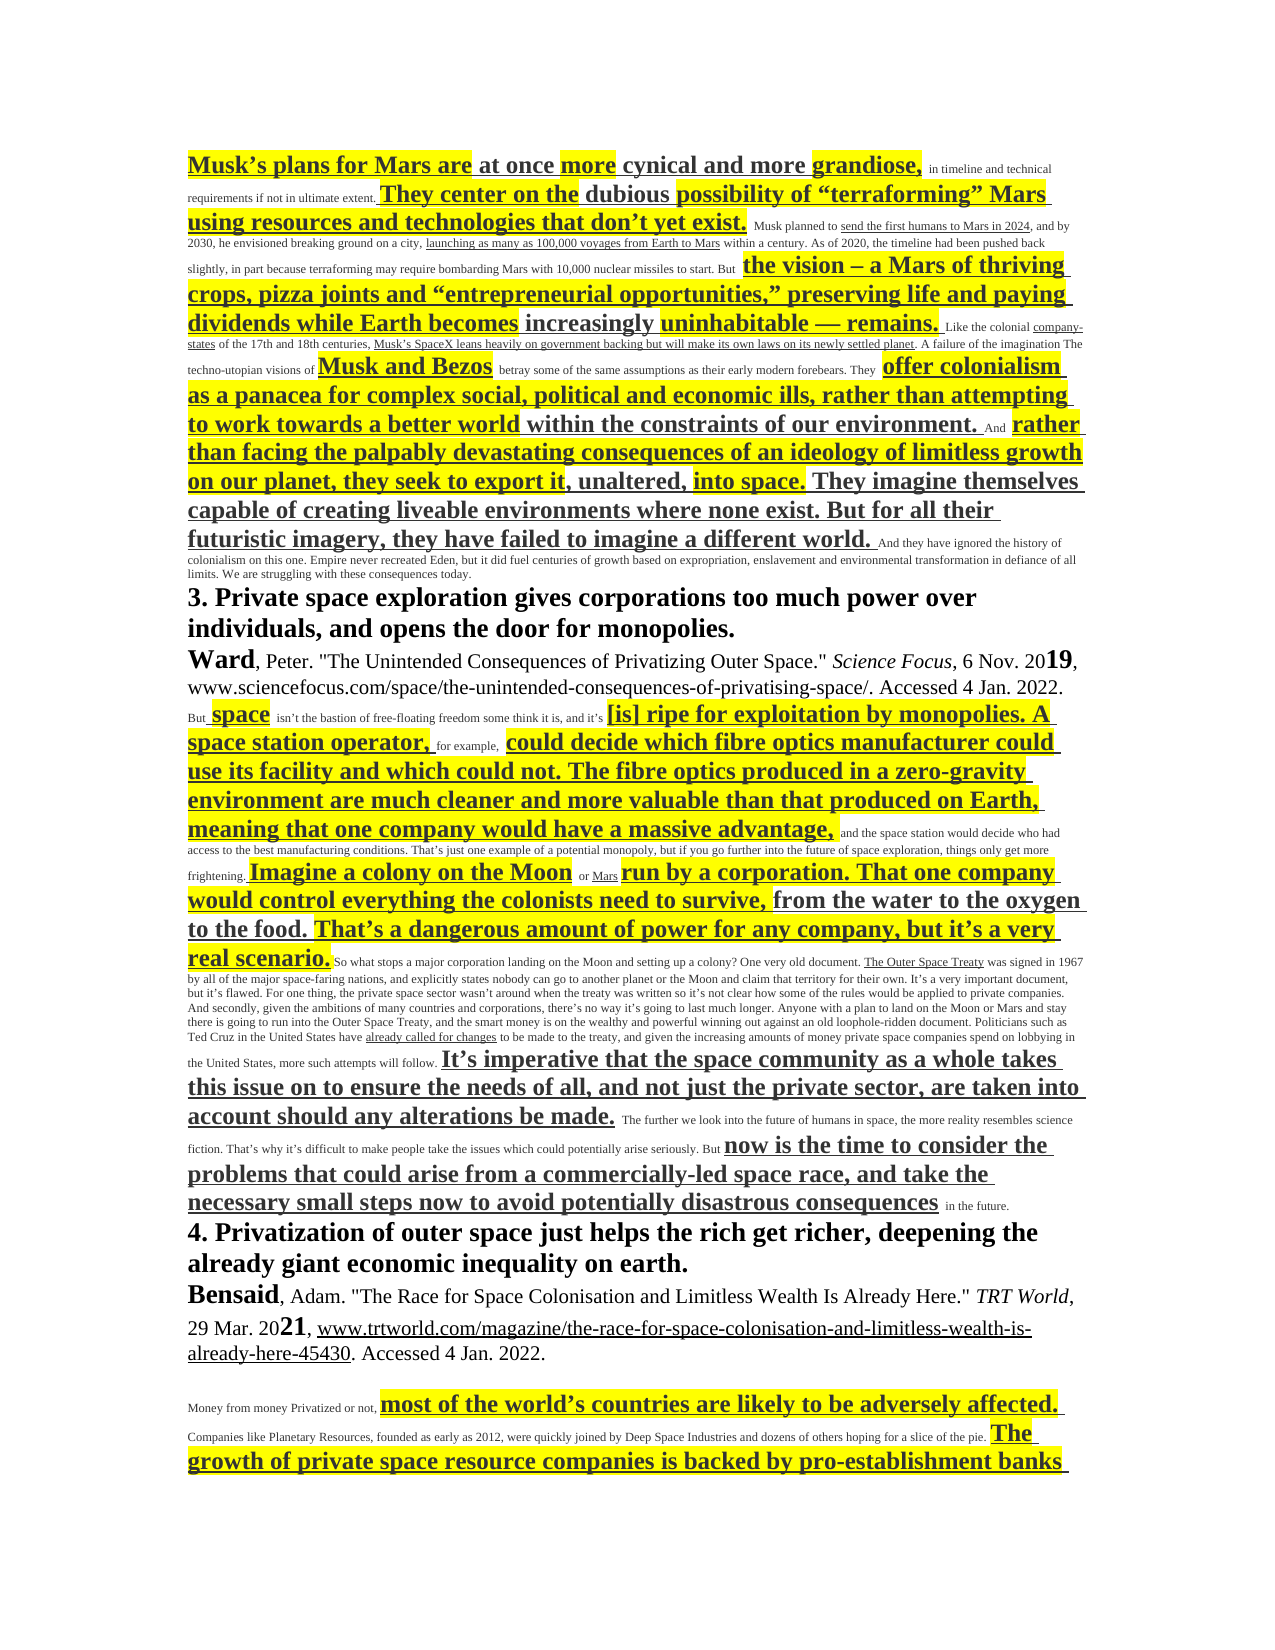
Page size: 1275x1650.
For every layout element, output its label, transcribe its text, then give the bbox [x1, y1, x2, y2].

text But space isn’t the bastion of free-floating freedom some think it is, and it’s [is] ripe for exploitation by monopolies. A space station operator, for example, could decide which fibre optics manufacturer could use its facility and which could not. The fibre optics produced in a zero-gravity environment are much cleaner and more valuable than that produced on Earth, meaning that one company would have a massive advantage, and the space station would decide who had access to the best manufacturing conditions. That’s just one example of a potential monopoly, but if you go further into the future of space exploration, things only get more frightening. Imagine a colony on the Moon or Mars run by a corporation. That one company would control everything the colonists need to survive, from the water to the oxygen to the food. That’s a dangerous amount of power for any company, but it’s a very real scenario. So what stops a major corporation landing on the Moon and setting up a colony? One very old document. The Outer Space Treaty was signed in 1967 by all of the major space-faring nations, and explicitly states nobody can go to another planet or the Moon and claim that territory for their own. It’s a very important document, but it’s flawed. For one thing, the private space sector wasn’t around when the treaty was written so it’s not clear how some of the rules would be applied to private companies. And secondly, given the ambitions of many countries and corporations, there’s no way it’s going to last much longer. Anyone with a plan to land on the Moon or Mars and stay there is going to run into the Outer Space Treaty, and the smart money is on the wealthy and powerful winning out against an old loophole-ridden document. Politicians such as Ted Cruz in the United States have already called for changes to be made to the treaty, and given the increasing amounts of money private space companies spend on lobbying in the United States, more such attempts will follow. It’s imperative that the space community as a whole takes this issue on to ensure the needs of all, and not just the private sector, are taken into account should any alterations be made. The further we look into the future of humans in space, the more reality resembles science fiction. That’s why it’s difficult to make people take the issues which could potentially arise seriously. But now is the time to consider the problems that could arise from a commercially-led space race, and take the necessary small steps now to avoid potentially disastrous consequences in the future. [187, 912, 1087, 1216]
text But space isn’t the bastion of free-floating freedom some think it is, and it’s [is] ripe for exploitation by monopolies. A space station operator, for example, could decide which fibre optics manufacturer could use its facility and which could not. The fibre optics produced in a zero-gravity environment are much cleaner and more valuable than that produced on Earth, meaning that one company would have a massive advantage, and the space station would decide who had access to the best manufacturing conditions. That’s just one example of a potential monopoly, but if you go further into the future of space exploration, things only get more frightening. Imagine a colony on the Moon or Mars run by a corporation. That one company would control everything the colonists need to survive, from the water to the oxygen to the food. That’s a dangerous amount of power for any company, but it’s a very real scenario. So what stops a major corporation landing on the Moon and setting up a colony? One very old document. The Outer Space Treaty was signed in 1967 by all of the major space-faring nations, and explicitly states nobody can go to another planet or the Moon and claim that territory for their own. It’s a very important document, but it’s flawed. For one thing, the private space sector wasn’t around when the treaty was written so it’s not clear how some of the rules would be applied to private companies. And secondly, given the ambitions of many countries and corporations, there’s no way it’s going to last much longer. Anyone with a plan to land on the Moon or Mars and stay there is going to run into the Outer Space Treaty, and the smart money is on the wealthy and powerful winning out against an old loophole-ridden document. Politicians such as Ted Cruz in the United States have already called for changes to be made to the treaty, and given the increasing amounts of money private space companies spend on lobbying in the United States, more such attempts will follow. It’s imperative that the space community as a whole takes this issue on to ensure the needs of all, and not just the private sector, are taken into account should any alterations be made. The further we look into the future of humans in space, the more reality resembles science fiction. That’s why it’s difficult to make people take the issues which could potentially arise seriously. But now is the time to consider the problems that could arise from a commercially-led space race, and take the necessary small steps now to avoid potentially disastrous consequences in the future. [187, 699, 1087, 911]
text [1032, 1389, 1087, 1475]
text 3. Private space exploration gives corporations too much power over individuals, and opens the door for monopolies. [187, 581, 1087, 643]
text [187, 150, 1087, 581]
text Ward, Peter. "The Unintended Consequences of Privatizing Outer Space." Science Focus, 6 Nov. 2019, www.sciencefocus.com/space/the-unintended-consequences-of-privatising-space/. Accessed 4 Jan. 2022. [187, 643, 1087, 699]
text 4. Privatization of outer space just helps the rich get richer, deepening the already giant economic inequality on earth. [187, 1216, 1087, 1278]
text Bensaid, Adam. "The Race for Space Colonisation and Limitless Wealth Is Already Here." TRT World, 29 Mar. 2021, www.trtworld.com/magazine/the-race-for-space-colonisation-and-limitless-wealth-is-already-here-45430. Accessed 4 Jan. 2022. [187, 1278, 1087, 1365]
